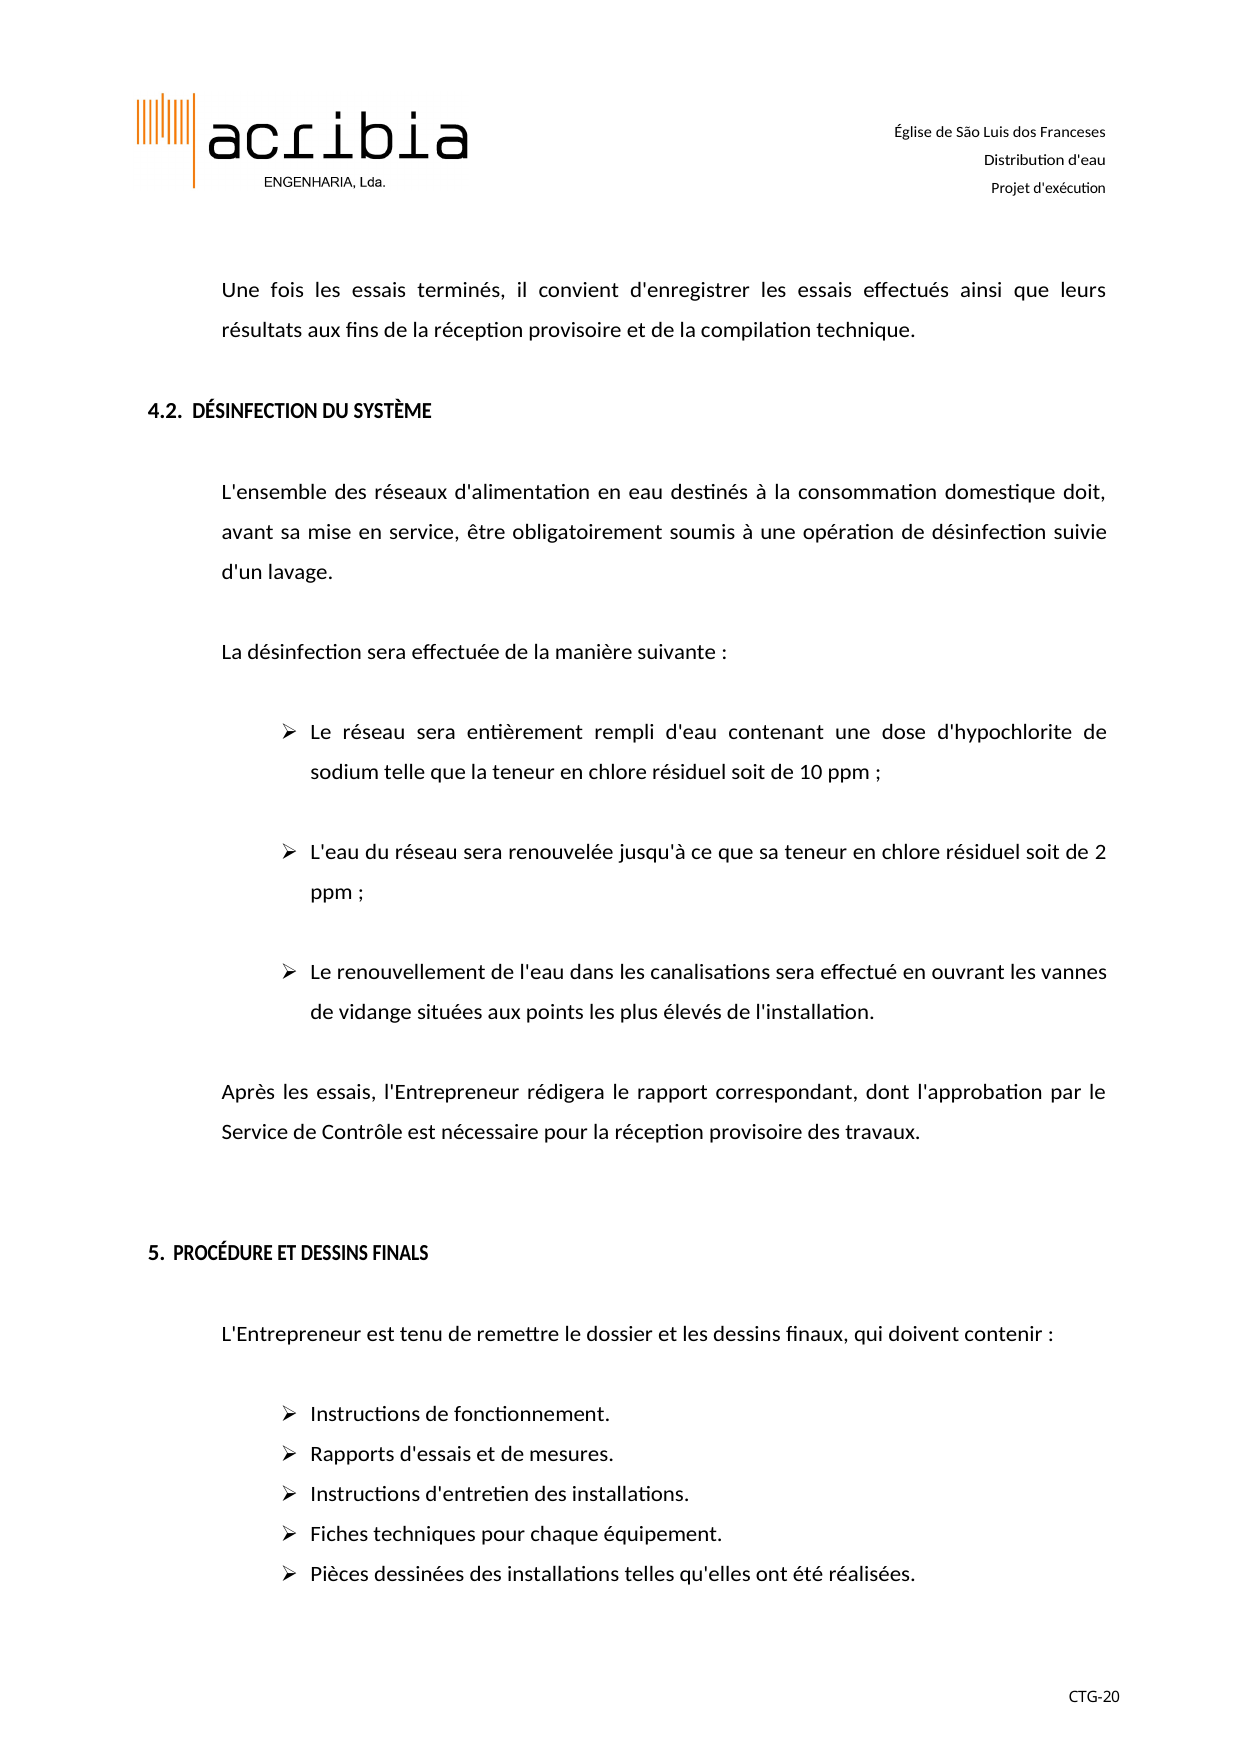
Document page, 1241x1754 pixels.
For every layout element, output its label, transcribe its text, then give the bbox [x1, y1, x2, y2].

list Rapports d'essais et de mesures. [281, 1440, 1108, 1467]
text Une fois les essais terminés, il convient d'enregistrer les essais effectués ainsi que leurs résultats aux fins de la réception provisoire et de la compilation technique. [221, 276, 1108, 343]
list Le réseau sera entièrement rempli d'eau contenant une dose d'hypochlorite de sodium telle que la teneur en chlore résiduel soit de 10 ppm ; [281, 718, 1108, 785]
list Instructions de fonctionnement. [281, 1400, 1108, 1427]
text L'ensemble des réseaux d'alimentation en eau destinés à la consommation domestique doit, avant sa mise en service, être obligatoirement soumis à une opération de désinfection suivie d'un lavage. [221, 478, 1108, 585]
text La désinfection sera effectuée de la manière suivante : [221, 638, 1108, 665]
text L'Entrepreneur est tenu de remettre le dossier et les dessins finaux, qui doivent contenir : [221, 1320, 1108, 1347]
picture [133, 91, 469, 191]
subtitle DÉSINFECTION DU SYSTÈME [148, 396, 1108, 424]
list Fiches techniques pour chaque équipement. [281, 1520, 1108, 1547]
list Instructions d'entretien des installations. [281, 1480, 1108, 1507]
list L'eau du réseau sera renouvelée jusqu'à ce que sa teneur en chlore résiduel soit de 2 ppm ; [281, 838, 1108, 905]
subtitle PROCÉDURE ET DESSINS FINALS [148, 1238, 1108, 1266]
list Le renouvellement de l'eau dans les canalisations sera effectué en ouvrant les vannes de vidange situées aux points les plus élevés de l'installation. [281, 958, 1108, 1025]
list Pièces dessinées des installations telles qu'elles ont été réalisées. [281, 1560, 1108, 1587]
text Après les essais, l'Entrepreneur rédigera le rapport correspondant, dont l'approbation par le Service de Contrôle est nécessaire pour la réception provisoire des travaux. [221, 1078, 1108, 1145]
